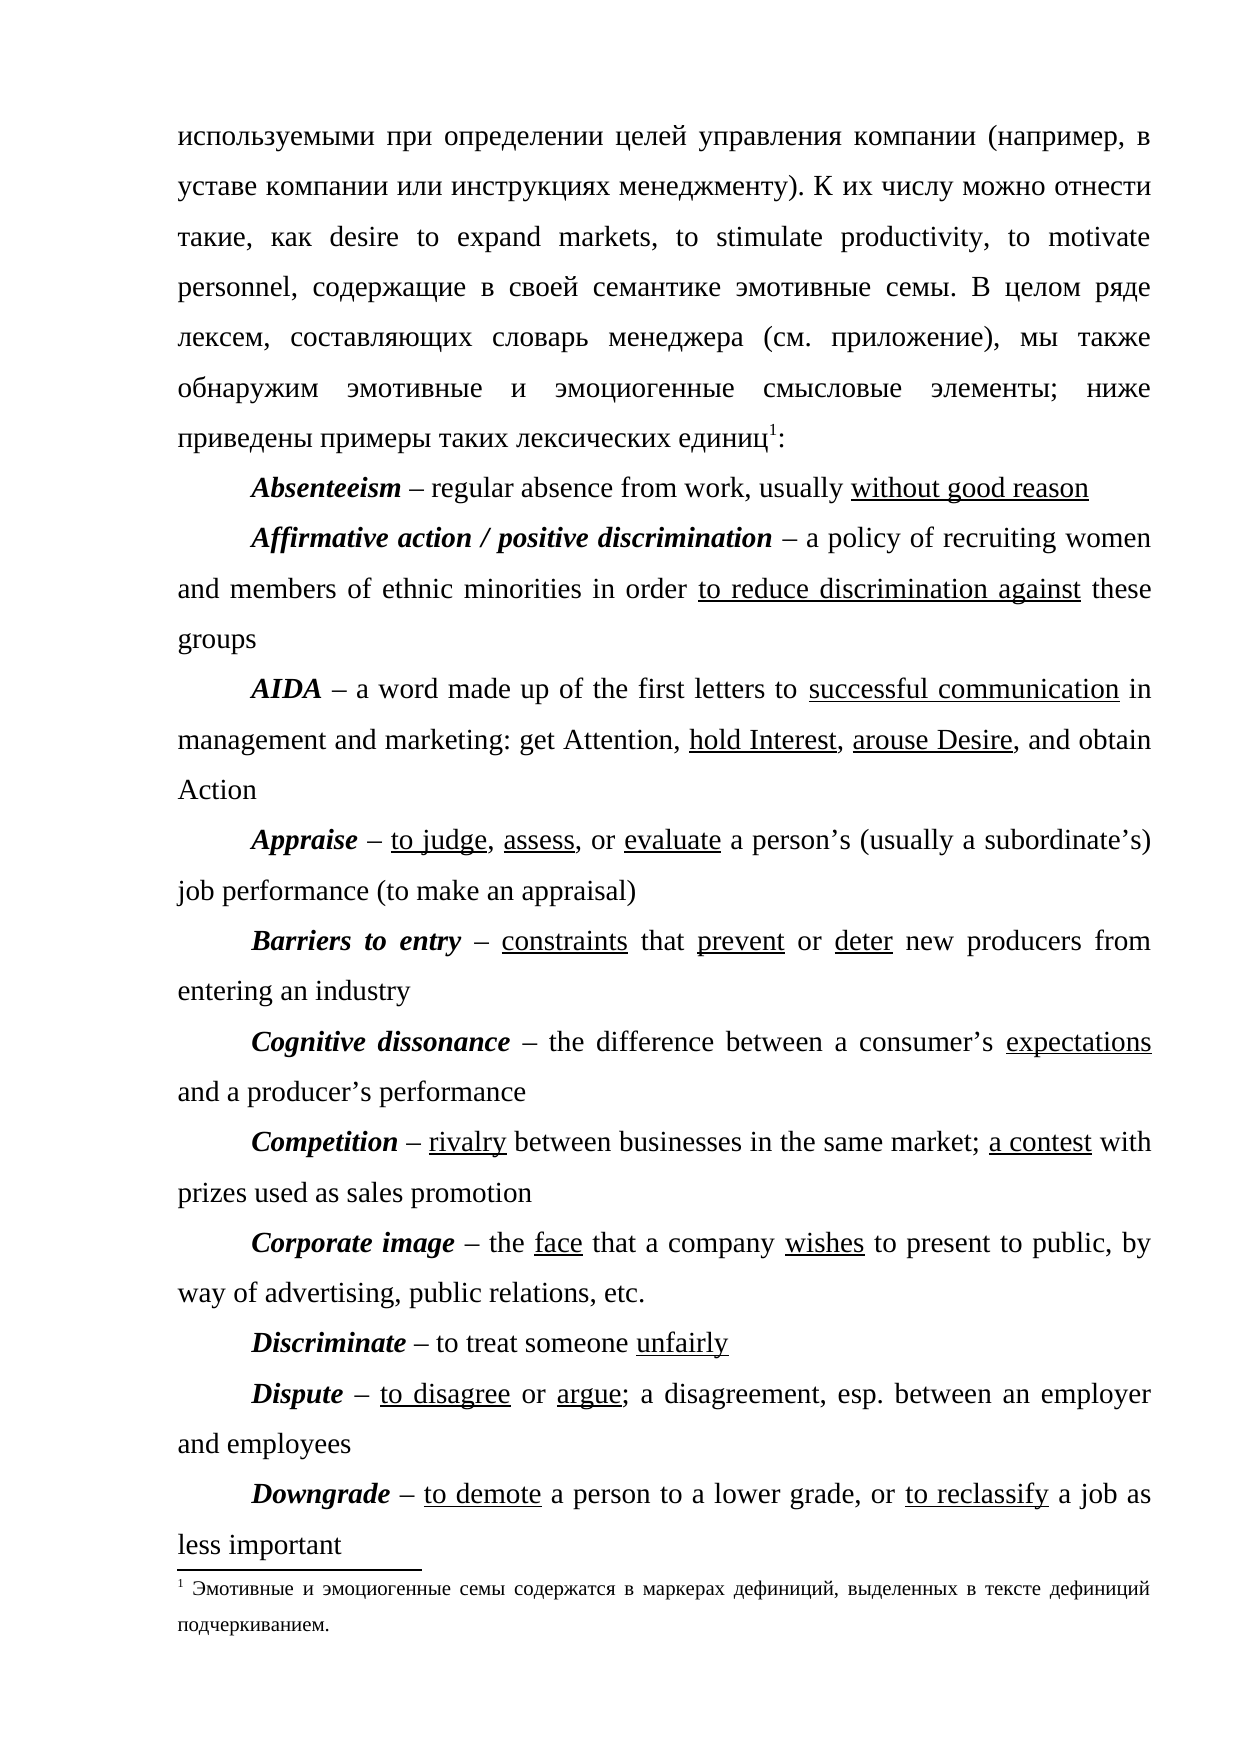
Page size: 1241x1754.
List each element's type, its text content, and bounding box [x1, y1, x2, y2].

text AIDA – a word made up of the first letters to successful communication in management and marketing: get Attention, hold Interest, arouse Desire, and obtain Action [177, 672, 1152, 806]
text Barriers to entry – constraints that prevent or deter new producers from entering an industry [177, 923, 1152, 1007]
text Discriminate – to treat someone unfairly [177, 1326, 1152, 1359]
text Absenteeism – regular absence from work, usually without good reason [177, 470, 1152, 504]
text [177, 118, 1152, 453]
text Competition – rivalry between businesses in the same market; a contest with prizes used as sales promotion [177, 1124, 1152, 1208]
text Affirmative action / positive discrimination – a policy of recruiting women and members of ethnic minorities in order to reduce discrimination against these groups [177, 521, 1152, 655]
text Corporate image – the face that a company wishes to present to public, by way of advertising, public relations, etc. [177, 1225, 1152, 1309]
text Cognitive dissonance – the difference between a consumer’s expectations and a producer’s performance [177, 1024, 1152, 1108]
text Dispute – to disagree or argue; a disagreement, esp. between an employer and employees [177, 1376, 1152, 1460]
text Appraise – to judge, assess, or evaluate a person’s (usually a subordinate’s) job performance (to make an appraisal) [177, 822, 1152, 906]
text Downgrade – to demote a person to a lower grade, or to reclassify a job as less important [177, 1477, 1152, 1560]
